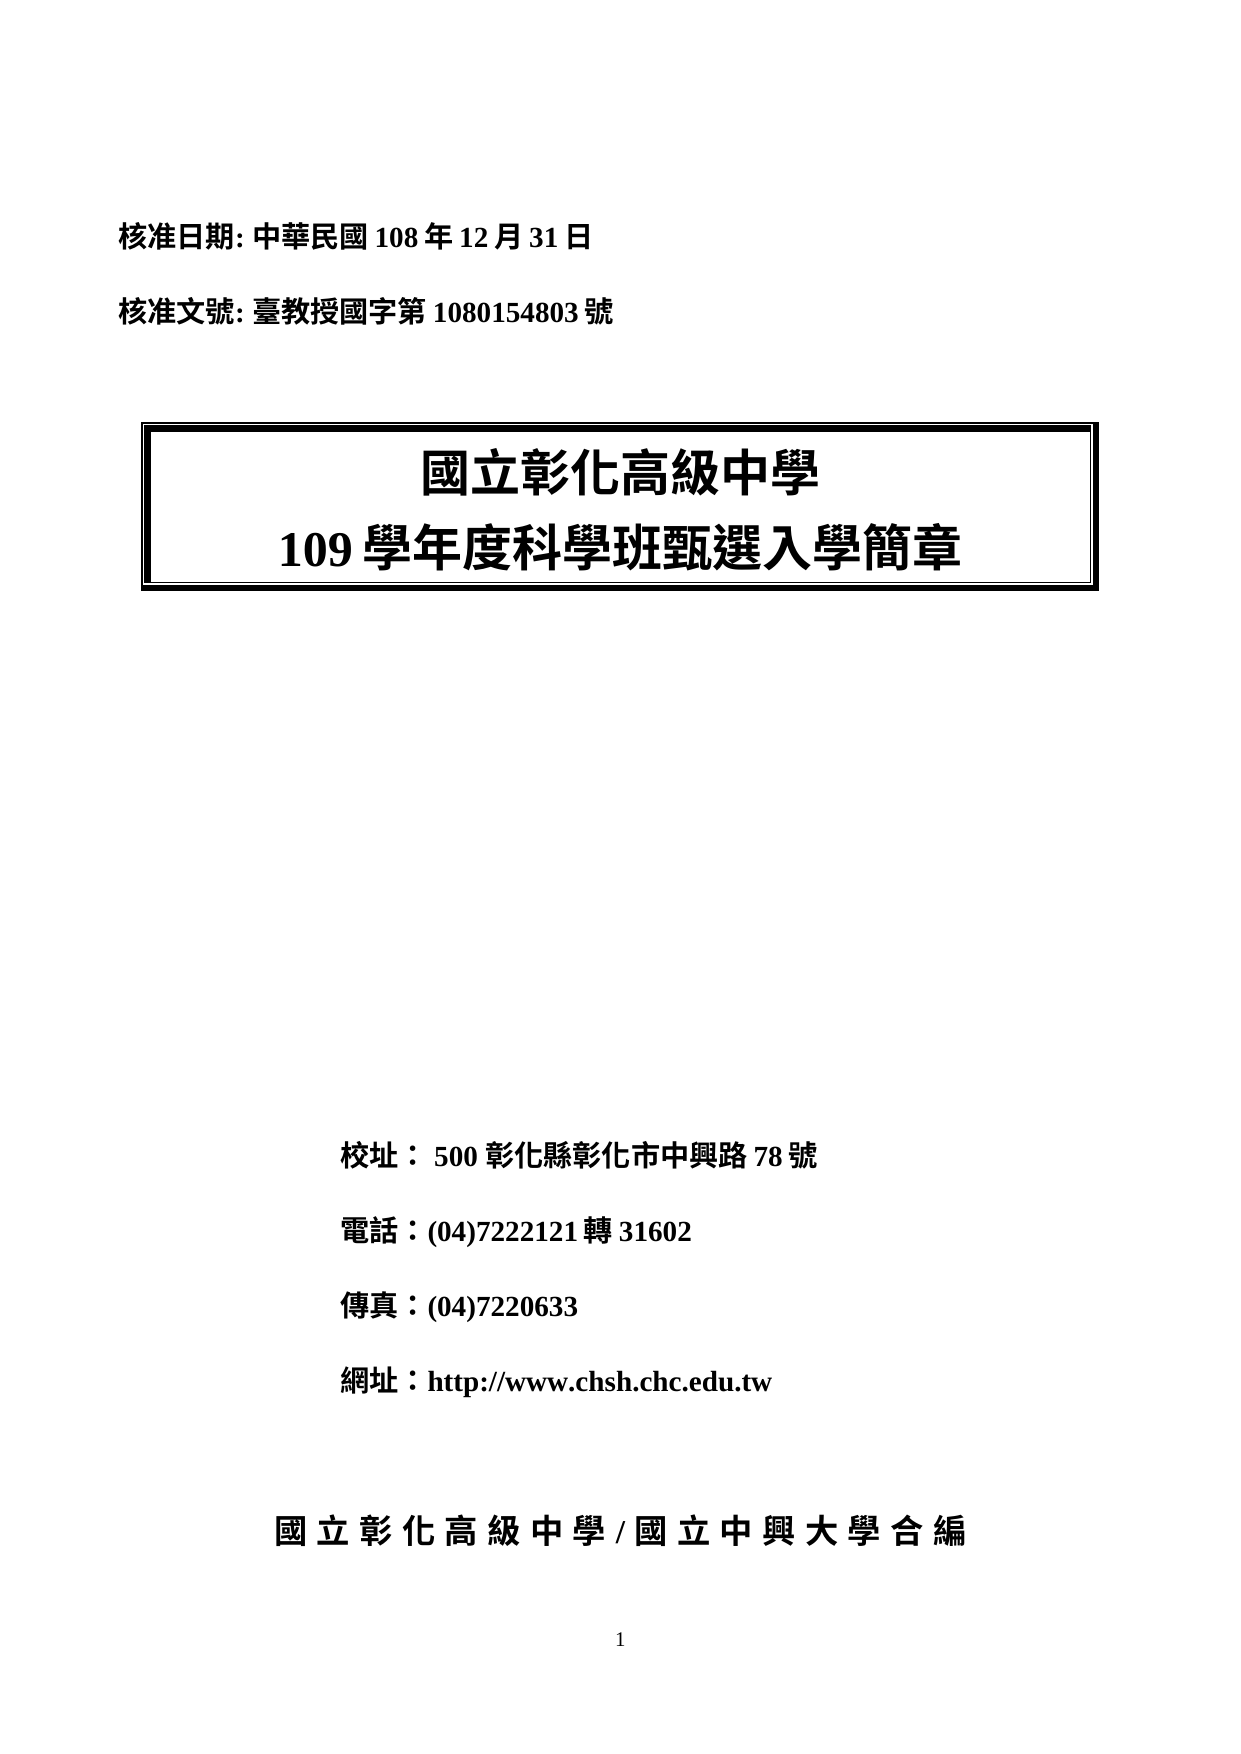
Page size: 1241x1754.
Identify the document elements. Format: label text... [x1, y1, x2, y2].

text 校址： 500 彰化縣彰化市中興路78號 [118, 1116, 1122, 1191]
text 國立彰化高級中學/國立中興大學合編 [118, 1491, 1122, 1566]
text 核准日期: 中華民國108年12月31日 [118, 197, 1122, 272]
table_header 國立彰化高級中學 109學年度科學班甄選入學簡章 [151, 432, 1090, 582]
text 核准文號: 臺教授國字第1080154803號 [118, 272, 1122, 347]
text 電話：(04)7222121轉31602 [118, 1191, 1122, 1266]
text 傳真：(04)7220633 [118, 1266, 1122, 1341]
text 網址：http://www.chsh.chc.edu.tw [118, 1341, 1122, 1416]
